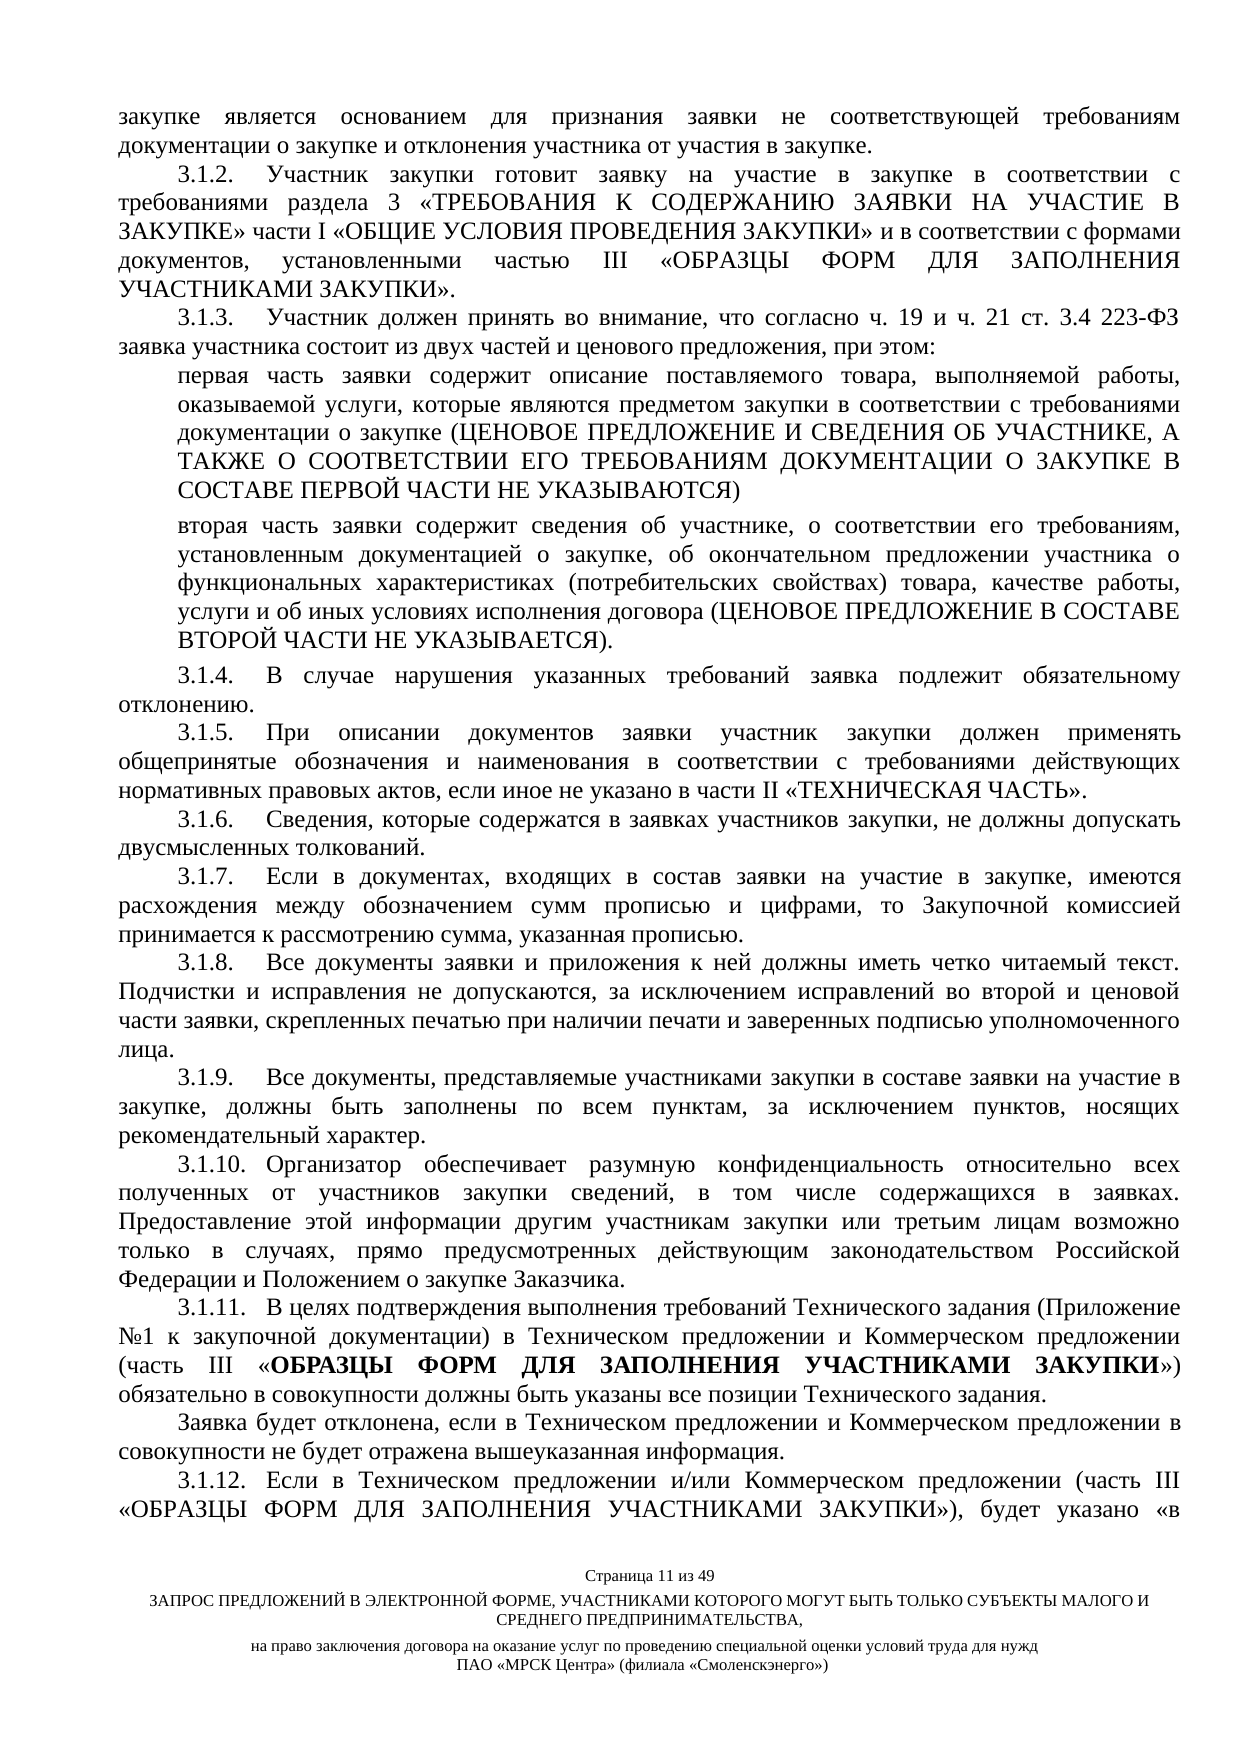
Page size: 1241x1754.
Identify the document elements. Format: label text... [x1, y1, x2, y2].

subtitle Участник должен принять во внимание, что согласно ч. 19 и ч. 21 ст. 3.4 223-ФЗ заявка участника состоит из двух частей и ценового предложения, при этом: [118, 302, 1181, 360]
subtitle Все документы, представляемые участниками закупки в составе заявки на участие в закупке, должны быть заполнены по всем пунктам, за исключением пунктов, носящих рекомендательный характер. [118, 1062, 1181, 1149]
text первая часть заявки содержит описание поставляемого товара, выполняемой работы, оказываемой услуги, которые являются предметом закупки в соответствии с требованиями документации о закупке (ЦЕНОВОЕ ПРЕДЛОЖЕНИЕ И СВЕДЕНИЯ ОБ УЧАСТНИКЕ, А ТАКЖЕ О СООТВЕТСТВИИ ЕГО ТРЕБОВАНИЯМ ДОКУМЕНТАЦИИ О ЗАКУПКЕ В СОСТАВЕ ПЕРВОЙ ЧАСТИ НЕ УКАЗЫВАЮТСЯ) [177, 360, 1181, 504]
subtitle При описании документов заявки участник закупки должен применять общепринятые обозначения и наименования в соответствии с требованиями действующих нормативных правовых актов, если иное не указано в части II «ТЕХНИЧЕСКАЯ ЧАСТЬ». [118, 717, 1181, 804]
subtitle Если в документах, входящих в состав заявки на участие в закупке, имеются расхождения между обозначением сумм прописью и цифрами, то Закупочной комиссией принимается к рассмотрению сумма, указанная прописью. [118, 861, 1181, 947]
subtitle В случае нарушения указанных требований заявка подлежит обязательному отклонению. [118, 660, 1181, 717]
subtitle Все документы заявки и приложения к ней должны иметь четко читаемый текст. Подчистки и исправления не допускаются, за исключением исправлений во второй и ценовой части заявки, скрепленных печатью при наличии печати и заверенных подписью уполномоченного лица. [118, 947, 1181, 1062]
subtitle Сведения, которые содержатся в заявках участников закупки, не должны допускать двусмысленных толкований. [118, 804, 1181, 861]
text вторая часть заявки содержит сведения об участнике, о соответствии его требованиям, установленным документацией о закупке, об окончательном предложении участника о функциональных характеристиках (потребительских свойствах) товара, качестве работы, услуги и об иных условиях исполнения договора (ЦЕНОВОЕ ПРЕДЛОЖЕНИЕ В СОСТАВЕ ВТОРОЙ ЧАСТИ НЕ УКАЗЫВАЕТСЯ). [177, 510, 1181, 654]
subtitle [118, 1465, 1181, 1522]
subtitle В целях подтверждения выполнения требований Технического задания (Приложение №1 к закупочной документации) в Техническом предложении и Коммерческом предложении (часть III «ОБРАЗЦЫ ФОРМ ДЛЯ ЗАПОЛНЕНИЯ УЧАСТНИКАМИ ЗАКУПКИ») обязательно в совокупности должны быть указаны все позиции Технического задания. [118, 1292, 1181, 1407]
subtitle Организатор обеспечивает разумную конфиденциальность относительно всех полученных от участников закупки сведений, в том числе содержащихся в заявках. Предоставление этой информации другим участникам закупки или третьим лицам возможно только в случаях, прямо предусмотренных действующим законодательством Российской Федерации и Положением о закупке Заказчика. [118, 1149, 1181, 1292]
subtitle Участник закупки готовит заявку на участие в закупке в соответствии с требованиями раздела 3 «ТРЕБОВАНИЯ К СОДЕРЖАНИЮ ЗАЯВКИ НА УЧАСТИЕ В ЗАКУПКЕ» части I «ОБЩИЕ УСЛОВИЯ ПРОВЕДЕНИЯ ЗАКУПКИ» и в соответствии с формами документов, установленными частью III «ОБРАЗЦЫ ФОРМ ДЛЯ ЗАПОЛНЕНИЯ УЧАСТНИКАМИ ЗАКУПКИ». [118, 159, 1181, 302]
subtitle Заявка будет отклонена, если в Техническом предложении и Коммерческом предложении в совокупности не будет отражена вышеуказанная информация. [118, 1407, 1181, 1465]
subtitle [118, 101, 1181, 159]
